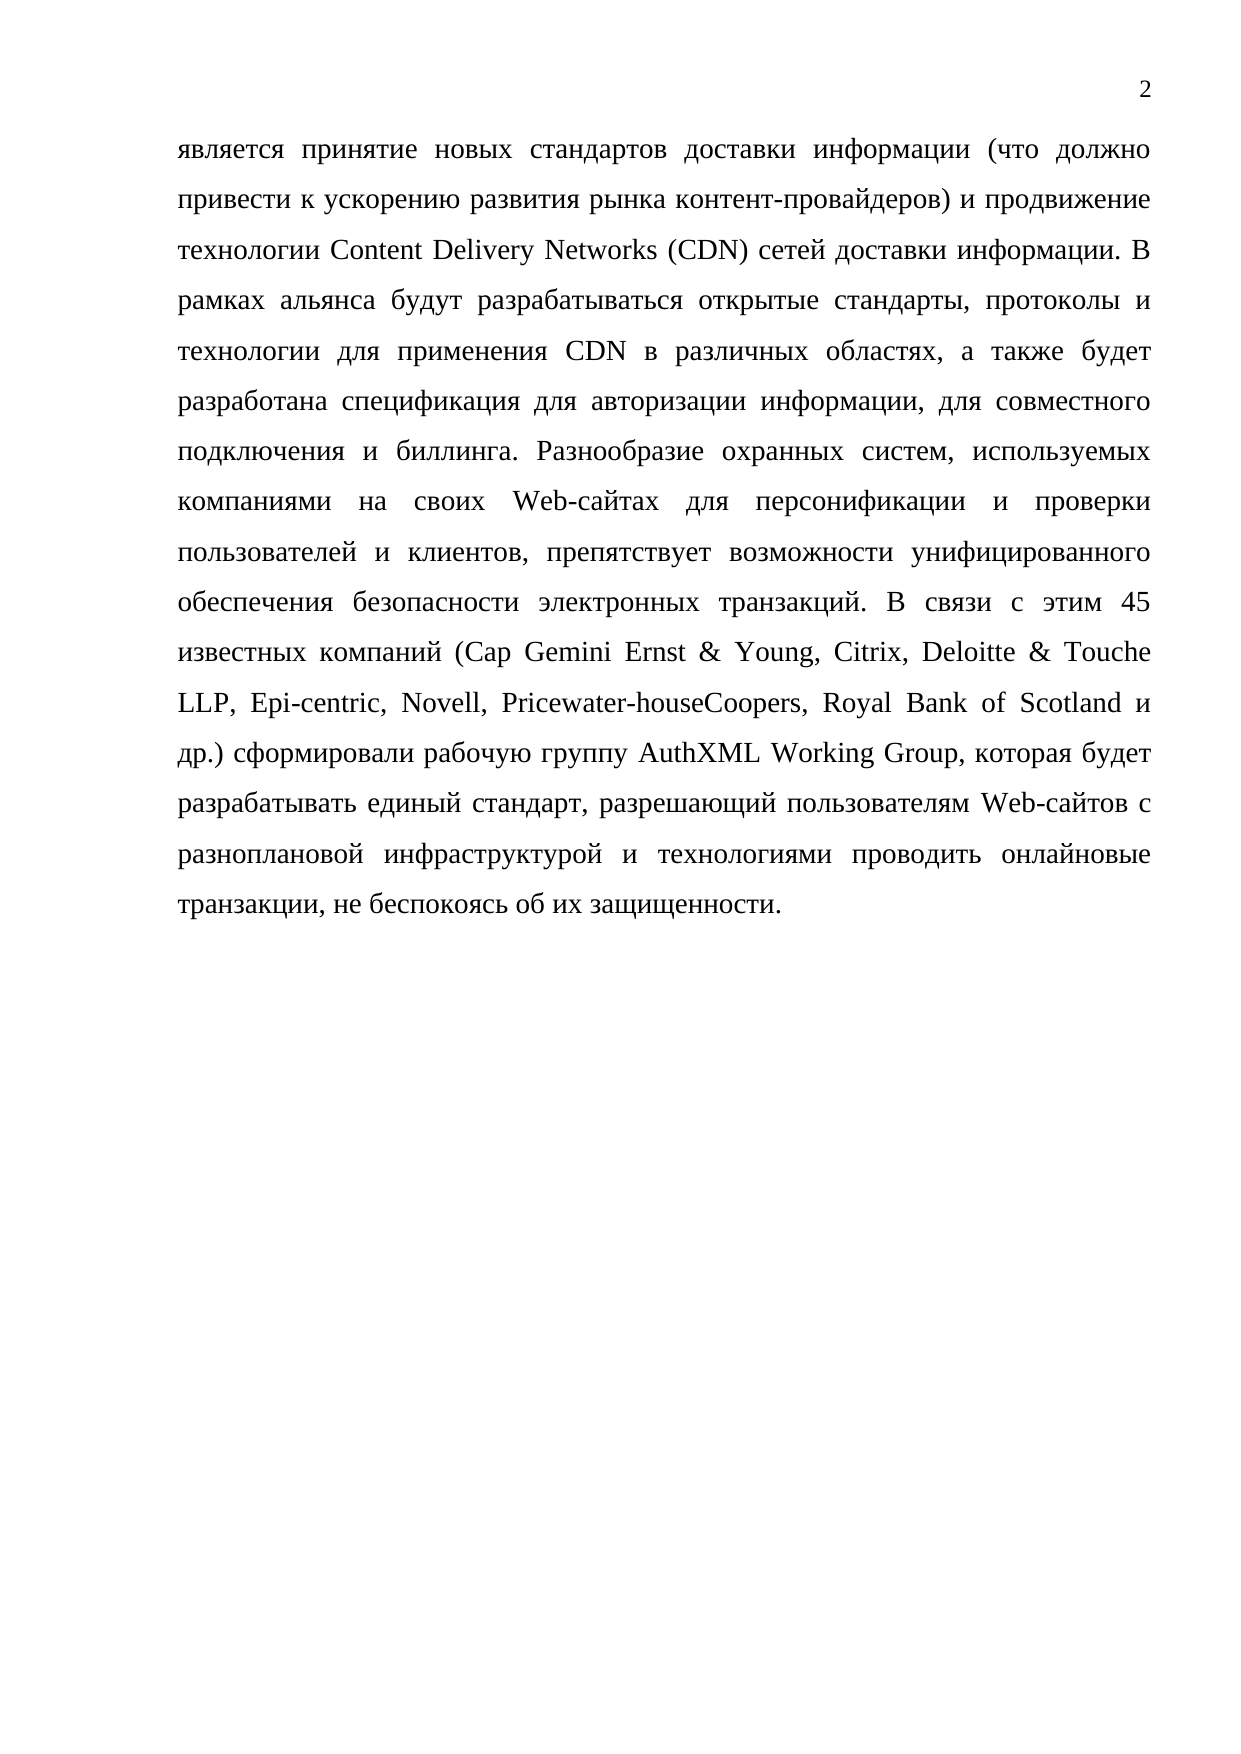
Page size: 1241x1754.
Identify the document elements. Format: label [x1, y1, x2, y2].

text [177, 131, 1152, 919]
